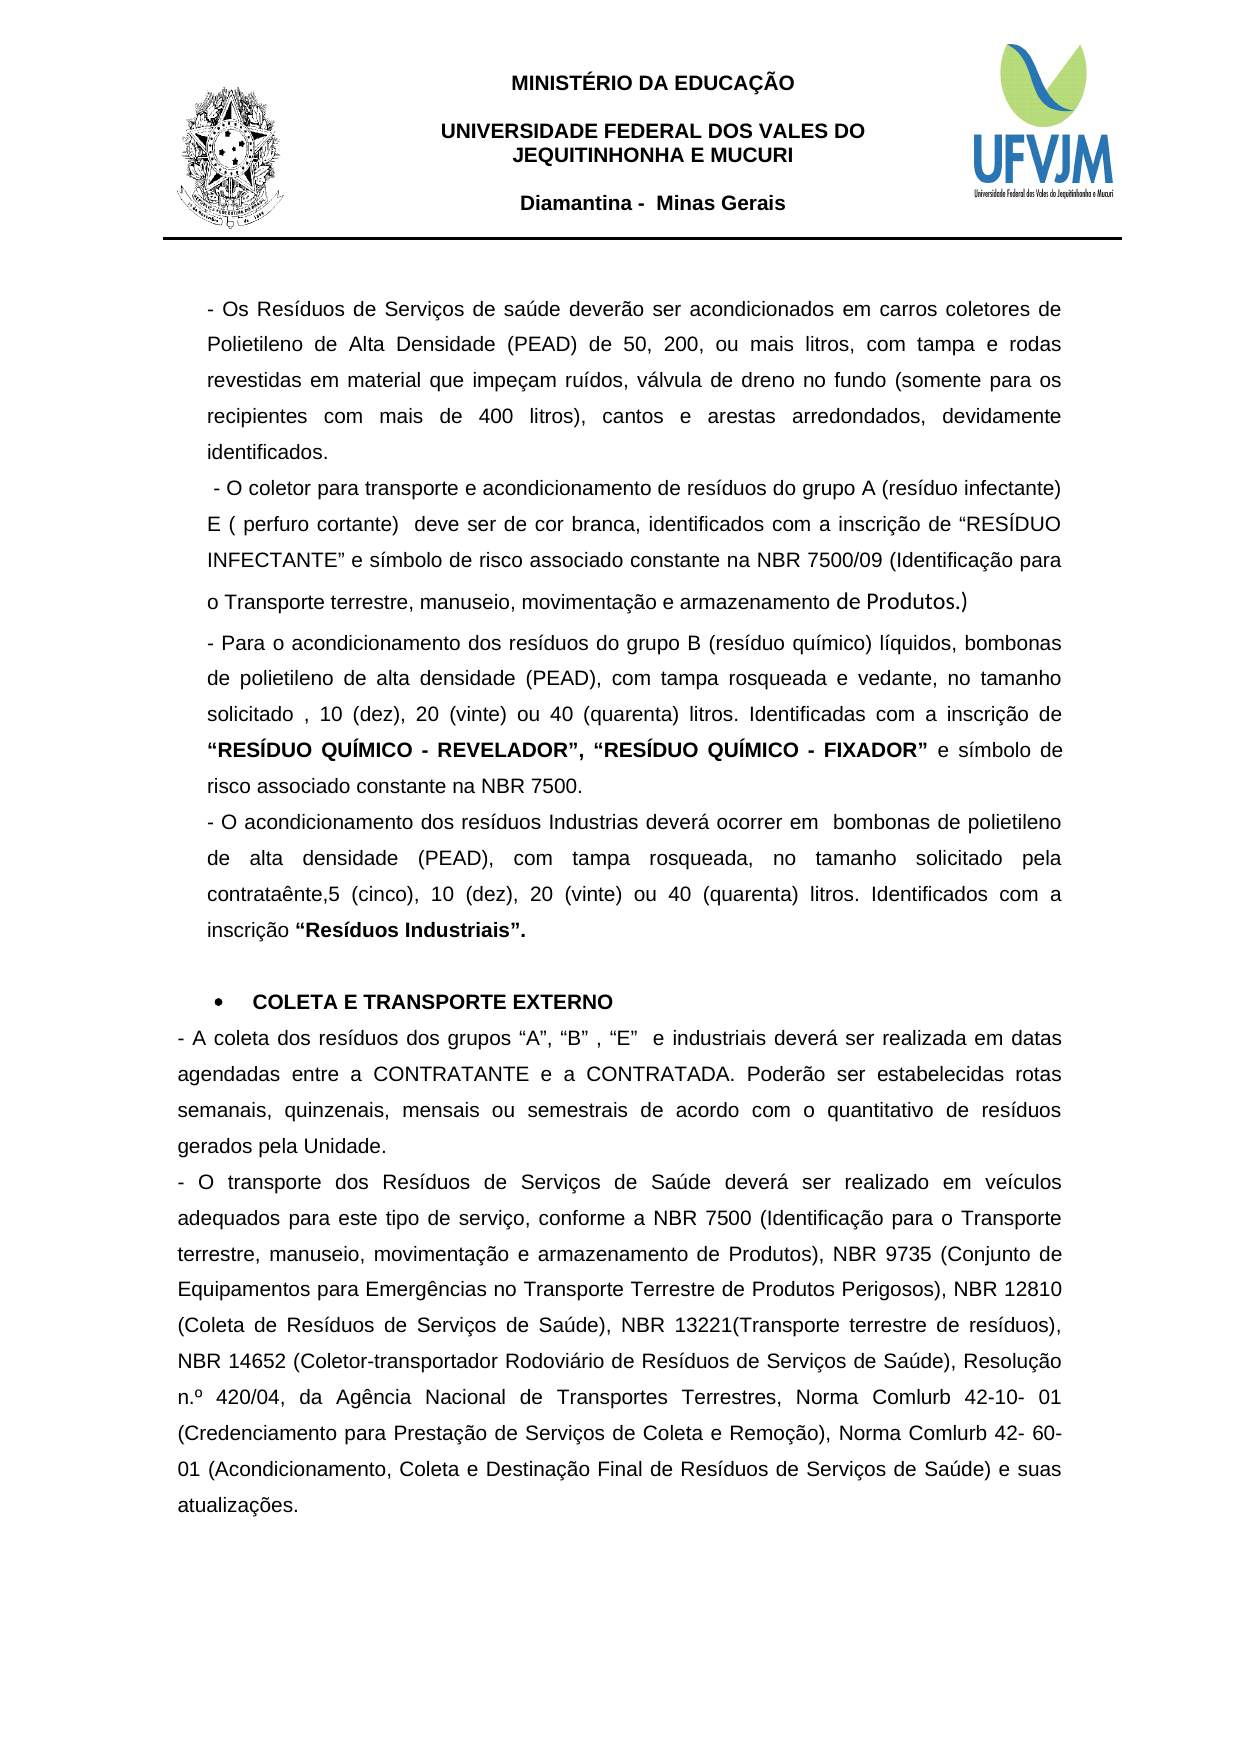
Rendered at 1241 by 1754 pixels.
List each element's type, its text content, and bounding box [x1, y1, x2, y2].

text - O acondicionamento dos resíduos Industrias deverá ocorrer em bombonas de polietileno de alta densidade (PEAD), com tampa rosqueada, no tamanho solicitado pela contrataênte,5 (cinco), 10 (dez), 20 (vinte) ou 40 (quarenta) litros. Identificados com a inscrição “Resíduos Industriais”. [207, 810, 1063, 942]
picture [974, 44, 1115, 199]
list COLETA E TRANSPORTE EXTERNO [215, 990, 1063, 1014]
text - A coleta dos resíduos dos grupos “A”, “B” , “E” e industriais deverá ser realizada em datas agendadas entre a CONTRATANTE e a CONTRATADA. Poderão ser estabelecidas rotas semanais, quinzenais, mensais ou semestrais de acordo com o quantitativo de resíduos gerados pela Unidade. [177, 1026, 1063, 1157]
text - Para o acondicionamento dos resíduos do grupo B (resíduo químico) líquidos, bombonas de polietileno de alta densidade (PEAD), com tampa rosqueada e vedante, no tamanho solicitado , 10 (dez), 20 (vinte) ou 40 (quarenta) litros. Identificadas com a inscrição de “RESÍDUO QUÍMICO - REVELADOR”, “RESÍDUO QUÍMICO - FIXADOR” e símbolo de risco associado constante na NBR 7500. [207, 630, 1063, 798]
picture [169, 82, 292, 230]
text - O coletor para transporte e acondicionamento de resíduos do grupo A (resíduo infectante) E ( perfuro cortante) deve ser de cor branca, identificados com a inscrição de “RESÍDUO INFECTANTE” e símbolo de risco associado constante na NBR 7500/09 (Identificação para o Transporte terrestre, manuseio, movimentação e armazenamento de Produtos.) [207, 476, 1063, 616]
text - Os Resíduos de Serviços de saúde deverão ser acondicionados em carros coletores de Polietileno de Alta Densidade (PEAD) de 50, 200, ou mais litros, com tampa e rodas revestidas em material que impeçam ruídos, válvula de dreno no fundo (somente para os recipientes com mais de 400 litros), cantos e arestas arredondados, devidamente identificados. [207, 296, 1063, 464]
text - O transporte dos Resíduos de Serviços de Saúde deverá ser realizado em veículos adequados para este tipo de serviço, conforme a NBR 7500 (Identificação para o Transporte terrestre, manuseio, movimentação e armazenamento de Produtos), NBR 9735 (Conjunto de Equipamentos para Emergências no Transporte Terrestre de Produtos Perigosos), NBR 12810 (Coleta de Resíduos de Serviços de Saúde), NBR 13221(Transporte terrestre de resíduos), NBR 14652 (Coletor-transportador Rodoviário de Resíduos de Serviços de Saúde), Resolução n.º 420/04, da Agência Nacional de Transportes Terrestres, Norma Comlurb 42-10- 01 (Credenciamento para Prestação de Serviços de Coleta e Remoção), Norma Comlurb 42- 60-01 (Acondicionamento, Coleta e Destinação Final de Resíduos de Serviços de Saúde) e suas atualizações. [177, 1169, 1063, 1517]
